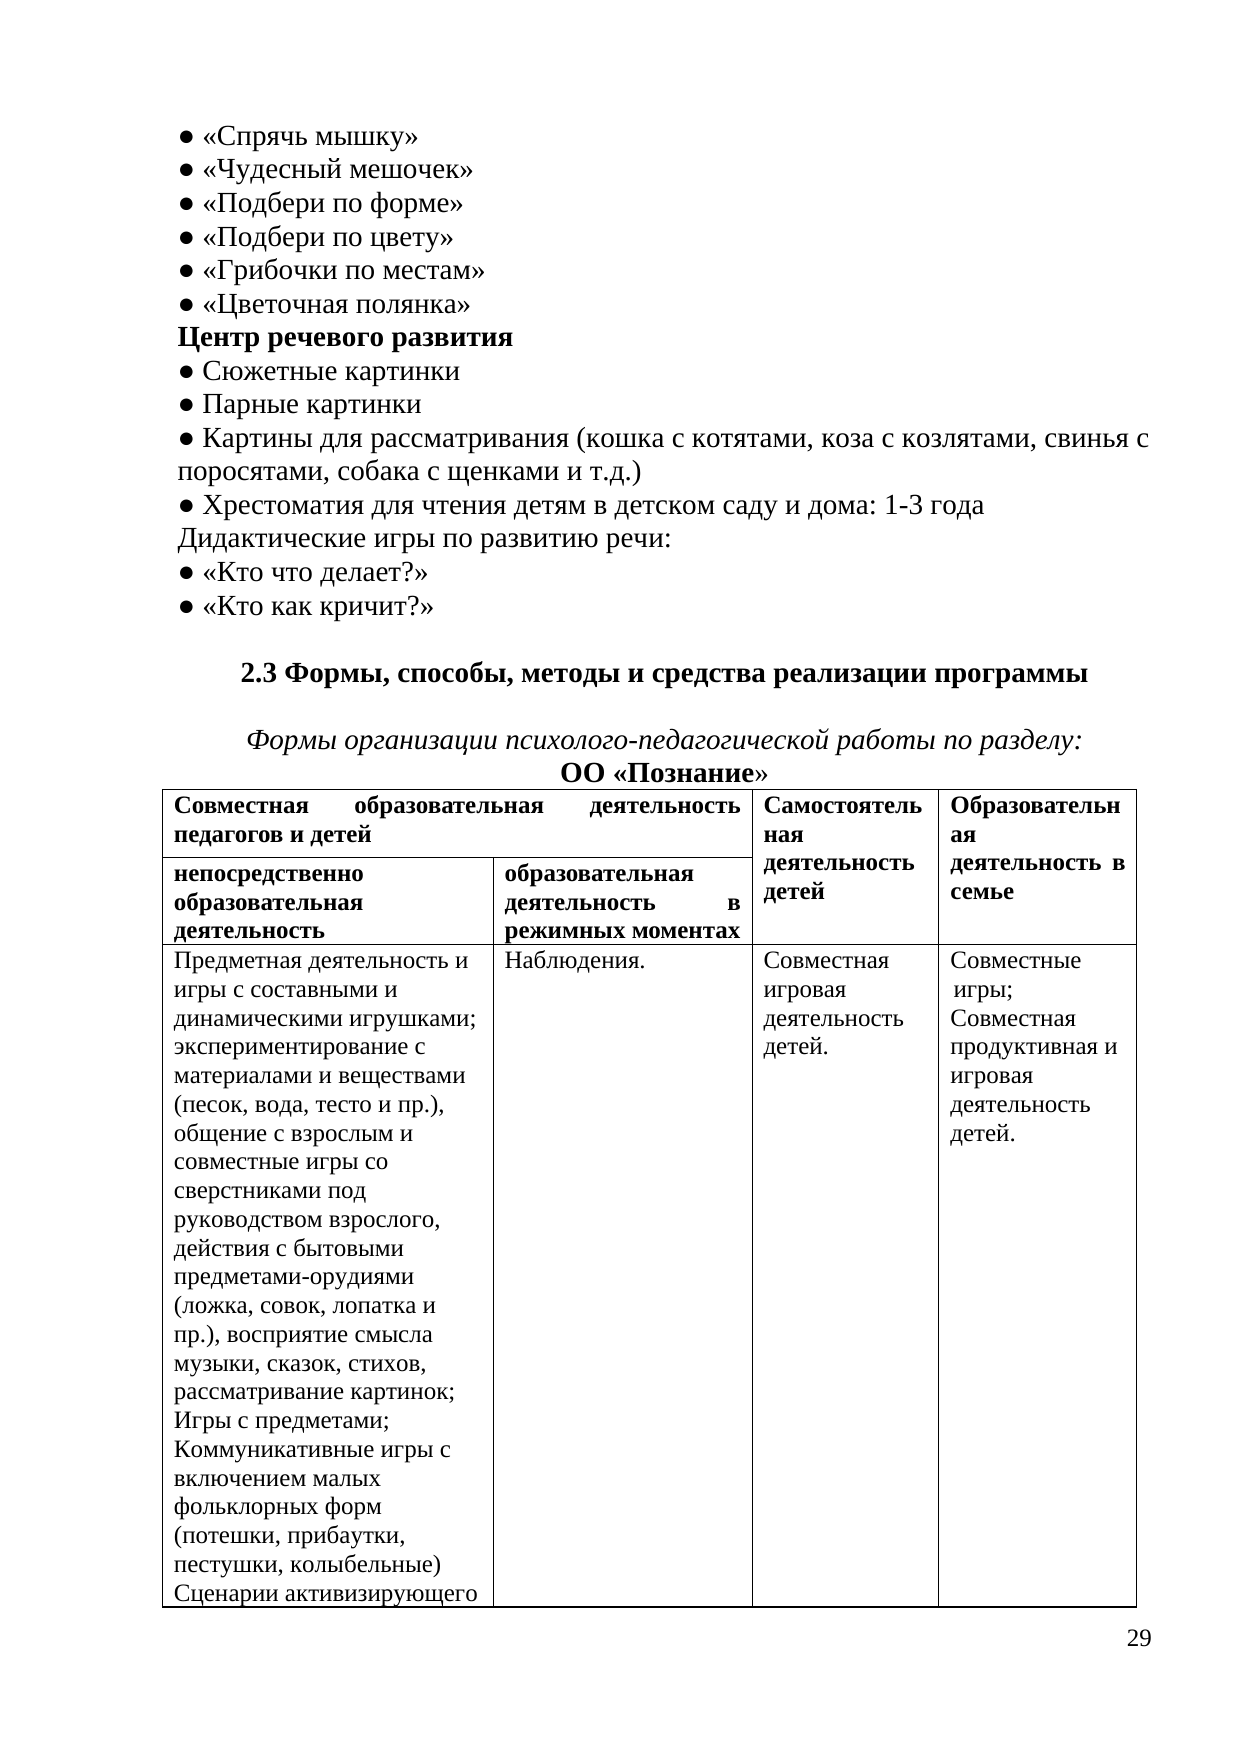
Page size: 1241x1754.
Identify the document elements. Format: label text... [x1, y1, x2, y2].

text ● «Кто как кричит?» [177, 588, 1152, 621]
text ● Парные картинки [177, 386, 1152, 420]
text ● «Цветочная полянка» [177, 286, 1152, 319]
text ● «Грибочки по местам» [177, 252, 1152, 286]
table_header Самостоятельная деятельность детей [753, 790, 938, 944]
table_cell образовательная деятельность в режимных моментах [494, 858, 752, 944]
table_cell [753, 945, 938, 1606]
text ● Картины для рассматривания (кошка с котятами, коза с козлятами, свинья с поросятами, собака с щенками и т.д.) [177, 420, 1152, 487]
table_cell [163, 945, 493, 1606]
text ● «Подбери по форме» [177, 185, 1152, 219]
table_cell непосредственно образовательная деятельность [163, 858, 493, 944]
text ● «Подбери по цвету» [177, 219, 1152, 252]
text Центр речевого развития [177, 319, 1152, 353]
text ОО «Познание» [177, 755, 1152, 789]
table_header Совместная образовательная деятельность педагогов и детей [163, 790, 752, 857]
text ● Сюжетные картинки [177, 353, 1152, 386]
table_header Образовательная деятельность в семье [939, 790, 1136, 944]
table_cell Наблюдения. [494, 945, 752, 1606]
text Дидактические игры по развитию речи: [177, 521, 1152, 554]
text Формы организации психолого-педагогической работы по разделу: [177, 722, 1152, 755]
text 2.3 Формы, способы, методы и средства реализации программы [177, 655, 1152, 688]
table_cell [939, 945, 1136, 1606]
text ● «Чудесный мешочек» [177, 152, 1152, 185]
text ● «Спрячь мышку» [177, 118, 1152, 152]
text ● «Кто что делает?» [177, 554, 1152, 588]
text ● Хрестоматия для чтения детям в детском саду и дома: 1-3 года [177, 487, 1152, 521]
